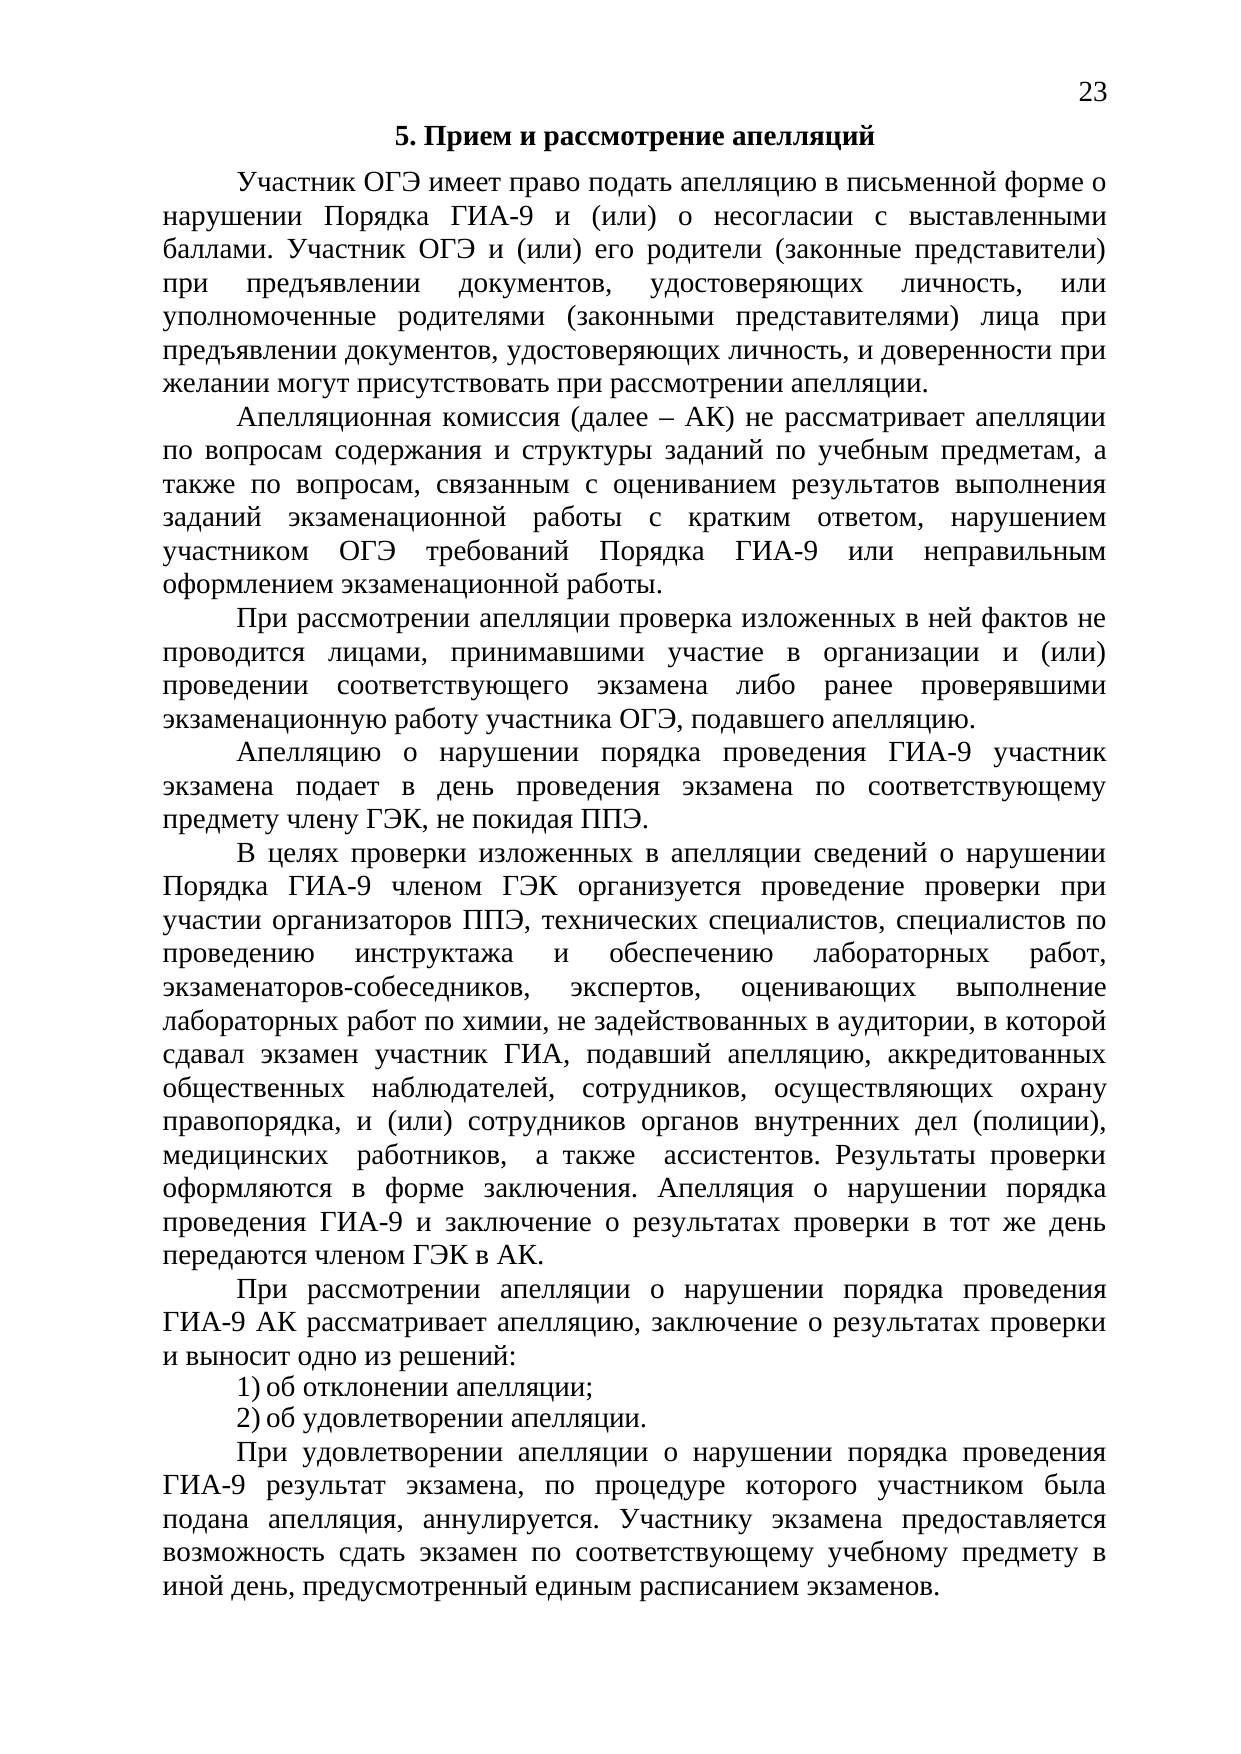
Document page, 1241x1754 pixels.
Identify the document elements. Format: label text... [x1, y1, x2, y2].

list об отклонении апелляции; [162, 1372, 1107, 1403]
text Апелляционная комиссия (далее – АК) не рассматривает апелляции по вопросам содержания и структуры заданий по учебным предметам, а также по вопросам, связанным с оцениванием результатов выполнения заданий экзаменационной работы с кратким ответом, нарушением участником ОГЭ требований Порядка ГИА-9 или неправильным оформлением экзаменационной работы. [162, 399, 1107, 600]
text При рассмотрении апелляции о нарушении порядка проведения ГИА-9 АК рассматривает апелляцию, заключение о результатах проверки и выносит одно из решений: [162, 1271, 1107, 1372]
text Апелляцию о нарушении порядка проведения ГИА-9 участник экзамена подает в день проведения экзамена по соответствующему предмету члену ГЭК, не покидая ППЭ. [162, 734, 1107, 835]
subtitle 5. Прием и рассмотрение апелляций [162, 118, 1107, 152]
list об удовлетворении апелляции. [162, 1403, 1107, 1434]
text При рассмотрении апелляции проверка изложенных в ней фактов не проводится лицами, принимавшими участие в организации и (или) проведении соответствующего экзамена либо ранее проверявшими экзаменационную работу участника ОГЭ, подавшего апелляцию. [162, 600, 1107, 734]
text При удовлетворении апелляции о нарушении порядка проведения ГИА-9 результат экзамена, по процедуре которого участником была подана апелляция, аннулируется. Участнику экзамена предоставляется возможность сдать экзамен по соответствующему учебному предмету в иной день, предусмотренный единым расписанием экзаменов. [162, 1434, 1107, 1601]
text Участник ОГЭ имеет право подать апелляцию в письменной форме о нарушении Порядка ГИА-9 и (или) о несогласии с выставленными баллами. Участник ОГЭ и (или) его родители (законные представители) при предъявлении документов, удостоверяющих личность, или уполномоченные родителями (законными представителями) лица при предъявлении документов, удостоверяющих личность, и доверенности при желании могут присутствовать при рассмотрении апелляции. [162, 164, 1107, 399]
text В целях проверки изложенных в апелляции сведений о нарушении Порядка ГИА-9 членом ГЭК организуется проведение проверки при участии организаторов ППЭ, технических специалистов, специалистов по проведению инструктажа и обеспечению лабораторных работ, экзаменаторов-собеседников, экспертов, оценивающих выполнение лабораторных работ по химии, не задействованных в аудитории, в которой сдавал экзамен участник ГИА, подавший апелляцию, аккредитованных общественных наблюдателей, сотрудников, осуществляющих охрану правопорядка, и (или) сотрудников органов внутренних дел (полиции), медицинских работников, а также ассистентов. Результаты проверки оформляются в форме заключения. Апелляция о нарушении порядка проведения ГИА-9 и заключение о результатах проверки в тот же день передаются членом ГЭК в АК. [162, 835, 1107, 1271]
